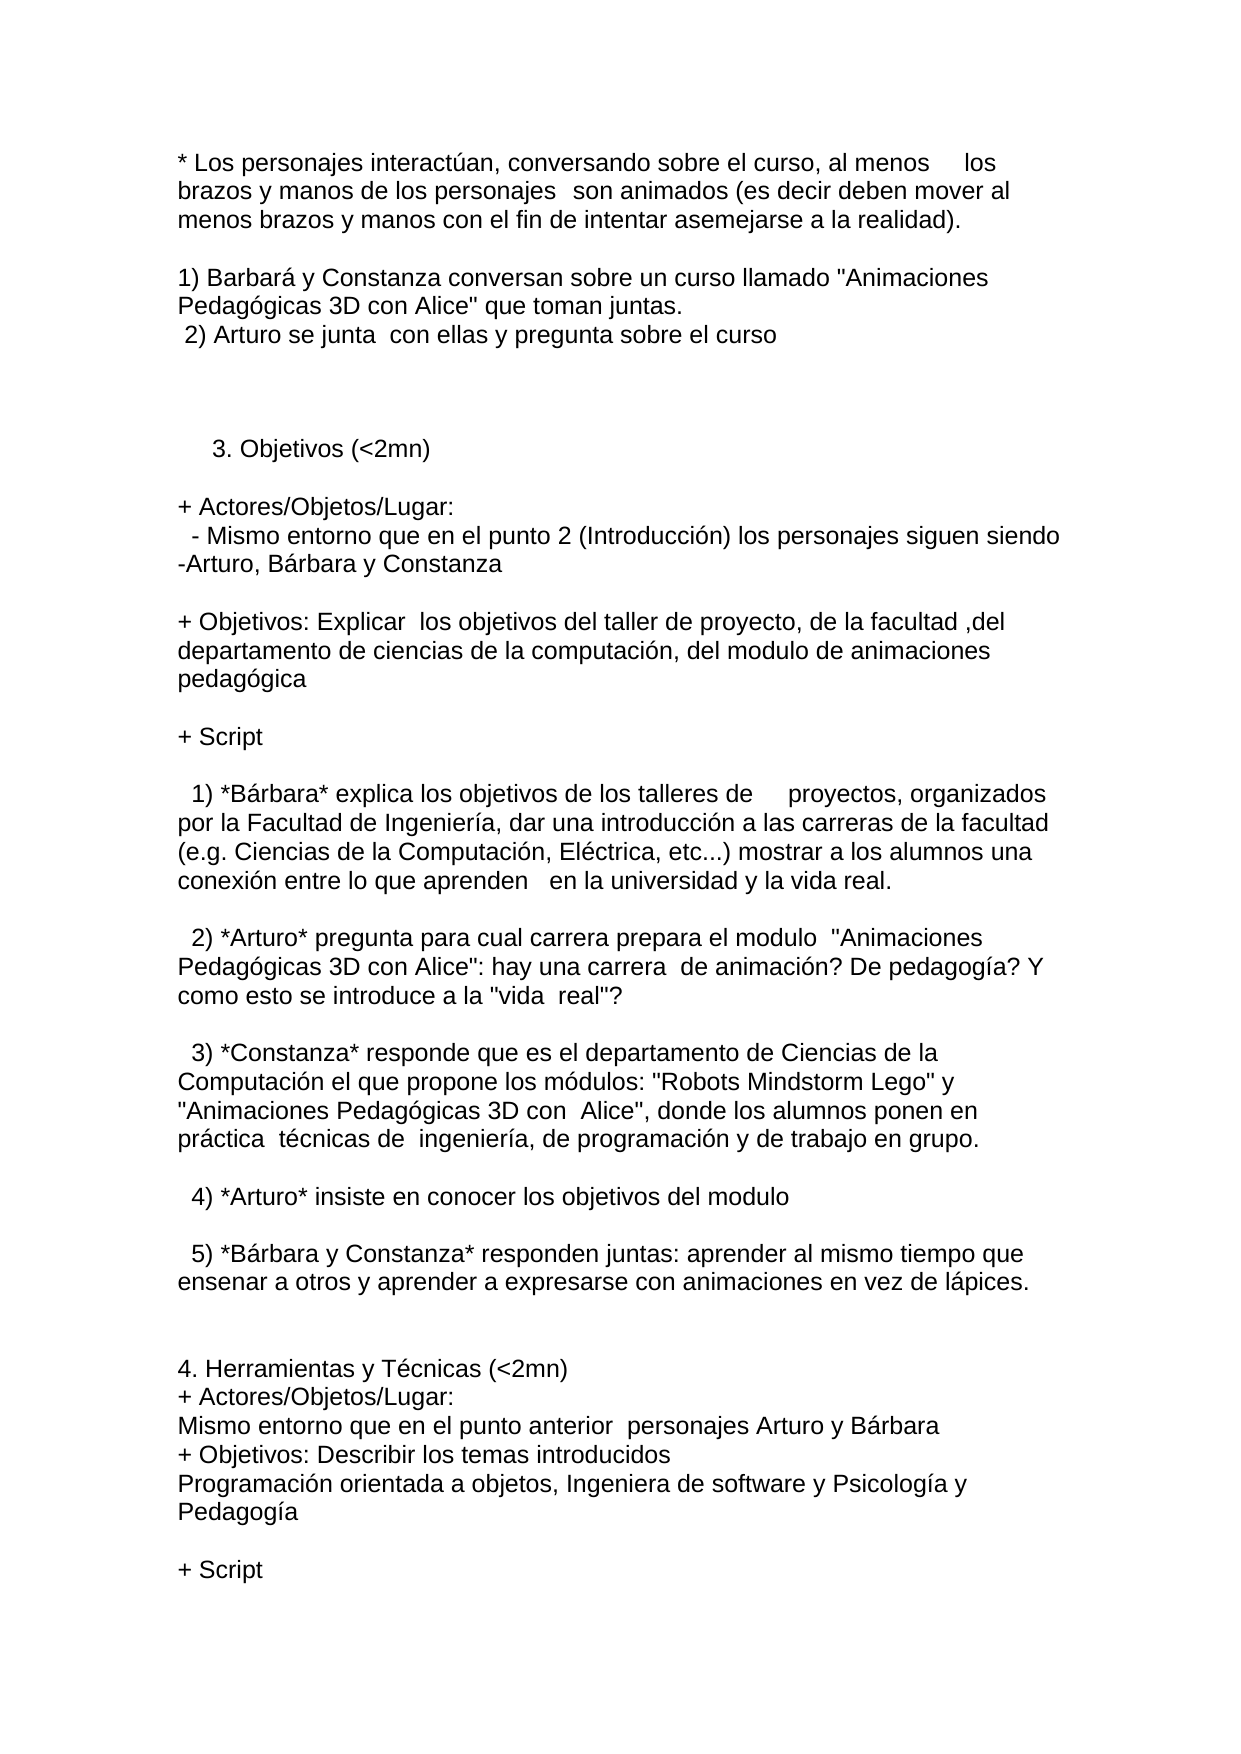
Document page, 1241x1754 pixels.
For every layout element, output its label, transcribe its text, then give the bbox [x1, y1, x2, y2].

text + Objetivos: Explicar los objetivos del taller de proyecto, de la facultad ,del departamento de ciencias de la computación, del modulo de animaciones pedagógica [177, 607, 1063, 693]
text * Los personajes interactúan, conversando sobre el curso, al menos los brazos y manos de los personajes son animados (es decir deben mover al menos brazos y manos con el fin de intentar asemejarse a la realidad). 1) Barbará y Constanza conversan sobre un curso llamado "Animaciones Pedagógicas 3D con Alice" que toman juntas. [177, 148, 1063, 320]
text 2) Arturo se junta con ellas y pregunta sobre el curso [177, 320, 1063, 377]
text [177, 1239, 1063, 1584]
text 3. Objetivos (<2mn) [177, 377, 1063, 492]
text + Script 1) *Bárbara* explica los objetivos de los talleres de proyectos, organizados por la Facultad de Ingeniería, dar una introducción a las carreras de la facultad (e.g. Ciencias de la Computación, Eléctrica, etc...) mostrar a los alumnos una conexión entre lo que aprenden en la universidad y la vida real. 2) *Arturo* pregunta para cual carrera prepara el modulo "Animaciones Pedagógicas 3D con Alice": hay una carrera de animación? De pedagogía? Y como esto se introduce a la "vida real"? 3) *Constanza* responde que es el departamento de Ciencias de la Computación el que propone los módulos: "Robots Mindstorm Lego" y "Animaciones Pedagógicas 3D con Alice", donde los alumnos ponen en práctica técnicas de ingeniería, de programación y de trabajo en grupo. 4) *Arturo* insiste en conocer los objetivos del modulo [177, 693, 1063, 1239]
text - Mismo entorno que en el punto 2 (Introducción) los personajes siguen siendo -Arturo, Bárbara y Constanza [177, 521, 1063, 578]
text + Actores/Objetos/Lugar: [177, 492, 1063, 521]
